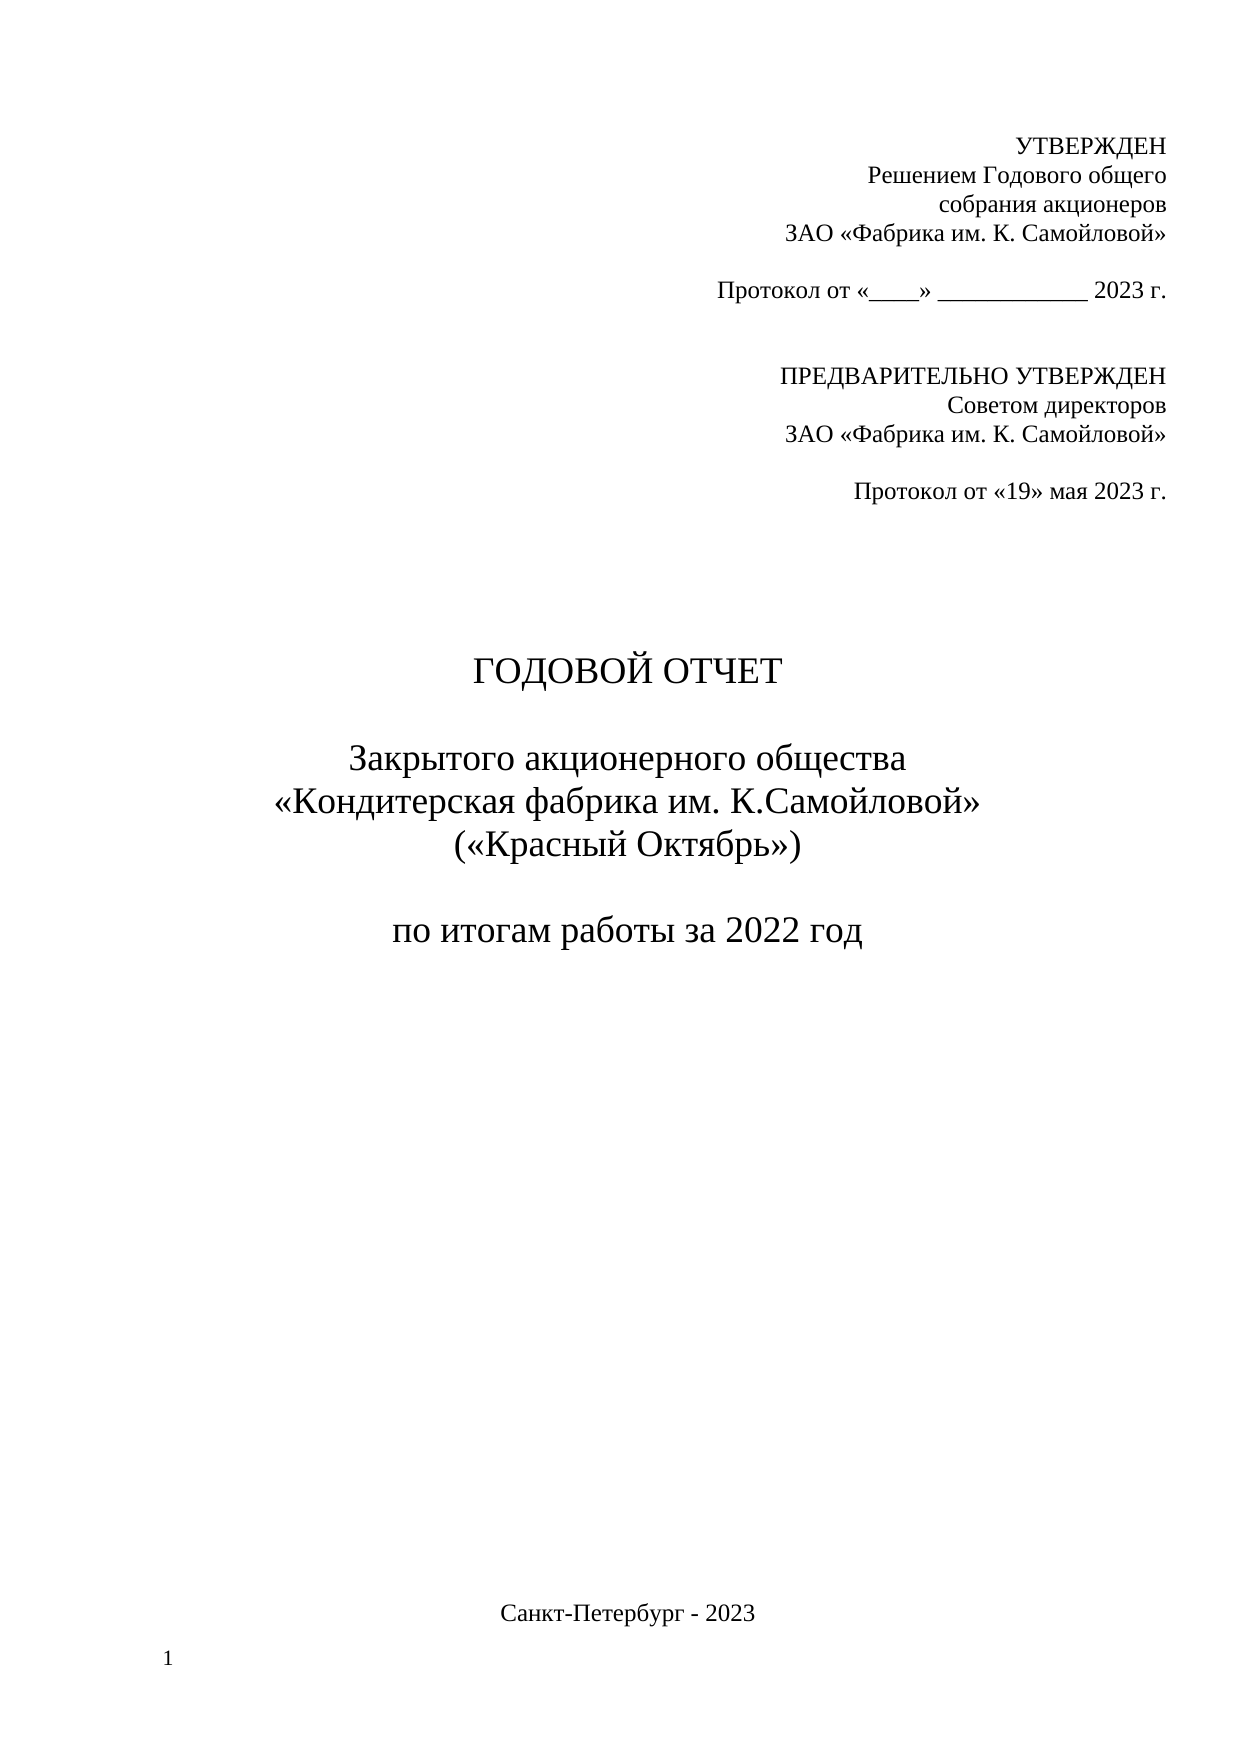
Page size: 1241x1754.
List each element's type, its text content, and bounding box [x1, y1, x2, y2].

text ЗАО «Фабрика им. К. Самойловой» [89, 218, 1167, 246]
text Протокол от «19» мая 2023 г. [89, 476, 1167, 505]
text по итогам работы за 2022 год [89, 908, 1167, 951]
text Советом директоров [89, 390, 1167, 419]
text Закрытого акционерного общества [89, 735, 1167, 778]
text УТВЕРЖДЕН [89, 131, 1167, 160]
text ЗАО «Фабрика им. К. Самойловой» [89, 419, 1167, 448]
text Санкт-Петербург - 2023 [89, 1598, 1167, 1626]
text Протокол от «____» ____________ 2023 г. [89, 275, 1167, 304]
text собрания акционеров [89, 189, 1167, 218]
text ГОДОВОЙ ОТЧЕТ [89, 649, 1167, 692]
text («Красный Октябрь») [89, 821, 1167, 864]
text Решением Годового общего [89, 160, 1167, 189]
text «Кондитерская фабрика им. К.Самойловой» [89, 778, 1167, 821]
text ПРЕДВАРИТЕЛЬНО УТВЕРЖДЕН [89, 361, 1167, 390]
